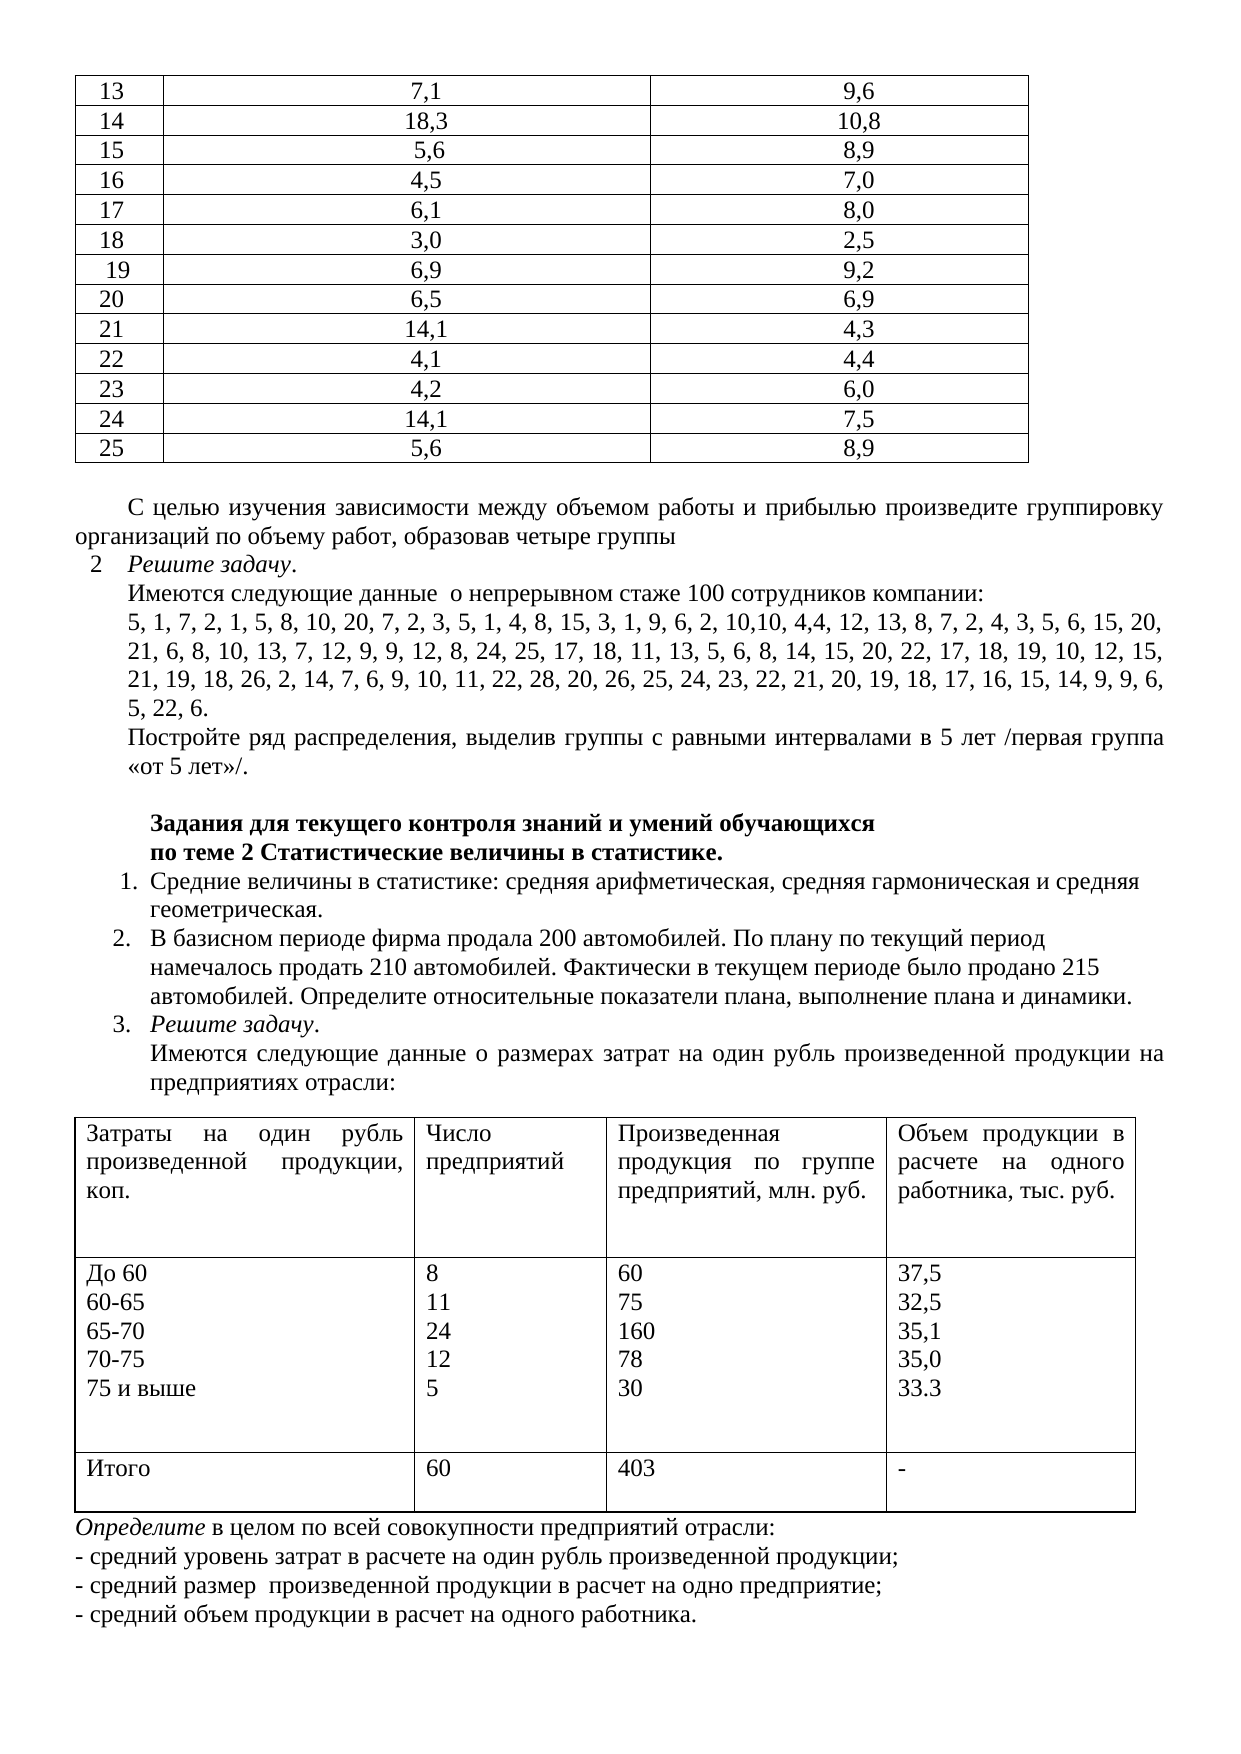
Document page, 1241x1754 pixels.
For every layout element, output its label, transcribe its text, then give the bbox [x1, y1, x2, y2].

table_cell 60 75 160 78 30 [607, 1258, 886, 1452]
table_cell 4,4 [651, 344, 1028, 373]
list Постройте ряд распределения, выделив группы с равными интервалами в 5 лет /первая группа «от 5 лет»/. [127, 722, 1165, 779]
table_cell 6,1 [164, 195, 650, 224]
text Определите в целом по всей совокупности предприятий отрасли: [75, 1512, 1165, 1541]
table_cell 8,0 [651, 195, 1028, 224]
table_cell 6,5 [164, 285, 650, 313]
table_cell 3,0 [164, 225, 650, 254]
table_cell 17 [76, 195, 163, 224]
table_cell - [887, 1453, 1135, 1511]
table_cell 7,0 [651, 165, 1028, 194]
table_cell 4,5 [164, 165, 650, 194]
table_cell 8,9 [651, 136, 1028, 164]
table_cell 4,2 [164, 374, 650, 403]
text - средний размер произведенной продукции в расчет на одно предприятие; [75, 1570, 1165, 1599]
table_cell 25 [76, 434, 163, 462]
table_cell 8 11 24 12 5 [415, 1258, 606, 1452]
table_cell 403 [607, 1453, 886, 1511]
table_cell 21 [76, 314, 163, 343]
table_cell 14,1 [164, 314, 650, 343]
table_cell 20 [76, 285, 163, 313]
table_cell 4,1 [164, 344, 650, 373]
list Задания для текущего контроля знаний и умений обучающихся [150, 808, 1165, 837]
table_cell 5,6 [164, 136, 650, 164]
table_cell 15 [76, 136, 163, 164]
table_cell 6,9 [651, 285, 1028, 313]
text - средний уровень затрат в расчете на один рубль произведенной продукции; [75, 1541, 1165, 1570]
table_cell 18,3 [164, 106, 650, 134]
table_header Объем продукции в расчете на одного работника, тыс. руб. [887, 1118, 1135, 1257]
list Решите задачу. [90, 549, 1165, 578]
table_cell 14,1 [164, 404, 650, 432]
list Имеются следующие данные о размерах затрат на один рубль произведенной продукции на предприятиях отрасли: [150, 1038, 1165, 1096]
table_header Число предприятий [415, 1118, 606, 1257]
table_cell 9,2 [651, 255, 1028, 283]
table_cell 60 [415, 1453, 606, 1511]
list Решите задачу. [112, 1009, 1165, 1038]
table_cell 14 [76, 106, 163, 134]
table_cell 16 [76, 165, 163, 194]
text С целью изучения зависимости между объемом работы и прибылью произведите группировку организаций по объему работ, образовав четыре группы [75, 492, 1165, 549]
table_cell До 60 60-65 65-70 70-75 75 и выше [76, 1258, 414, 1452]
table_cell 13 [76, 76, 163, 105]
table_cell 7,1 [164, 76, 650, 105]
list Средние величины в статистике: средняя арифметическая, средняя гармоническая и средняя геометрическая. [119, 866, 1165, 923]
table_cell 6,9 [164, 255, 650, 283]
table_cell 7,5 [651, 404, 1028, 432]
table_cell 22 [76, 344, 163, 373]
table_cell 18 [76, 225, 163, 254]
list Имеются следующие данные о непрерывном стаже 100 сотрудников компании: [127, 578, 1165, 607]
table_cell 2,5 [651, 225, 1028, 254]
table_cell 10,8 [651, 106, 1028, 134]
list В базисном периоде фирма продала 200 автомобилей. По плану по текущий период намечалось продать 210 автомобилей. Фактически в текущем периоде было продано 215 автомобилей. Определите относительные показатели плана, выполнение плана и динамики. [112, 923, 1165, 1009]
list 5, 1, 7, 2, 1, 5, 8, 10, 20, 7, 2, 3, 5, 1, 4, 8, 15, 3, 1, 9, 6, 2, 10,10, 4,4, 12, 13, 8, 7, 2, 4, 3, 5, 6, 15, 20, 21, 6, 8, 10, 13, 7, 12, 9, 9, 12, 8, 24, 25, 17, 18, 11, 13, 5, 6, 8, 14, 15, 20, 22, 17, 18, 19, 10, 12, 15, 21, 19, 18, 26, 2, 14, 7, 6, 9, 10, 11, 22, 28, 20, 26, 25, 24, 23, 22, 21, 20, 19, 18, 17, 16, 15, 14, 9, 9, 6, 5, 22, 6. [127, 607, 1165, 722]
table_cell 5,6 [164, 434, 650, 462]
table_cell 4,3 [651, 314, 1028, 343]
table_cell Итого [76, 1453, 414, 1511]
table_cell 9,6 [651, 76, 1028, 105]
text - средний объем продукции в расчет на одного работника. [75, 1599, 1165, 1627]
table_cell 19 [76, 255, 163, 283]
table_cell 24 [76, 404, 163, 432]
table_cell 6,0 [651, 374, 1028, 403]
list по теме 2 Статистические величины в статистике. [150, 837, 1165, 866]
table_cell 8,9 [651, 434, 1028, 462]
table_cell 23 [76, 374, 163, 403]
table_header Произведенная продукция по группе предприятий, млн. руб. [607, 1118, 886, 1257]
table_cell 37,5 32,5 35,1 35,0 33.3 [887, 1258, 1135, 1452]
table_header Затраты на один рубль произведенной продукции, коп. [76, 1118, 414, 1257]
